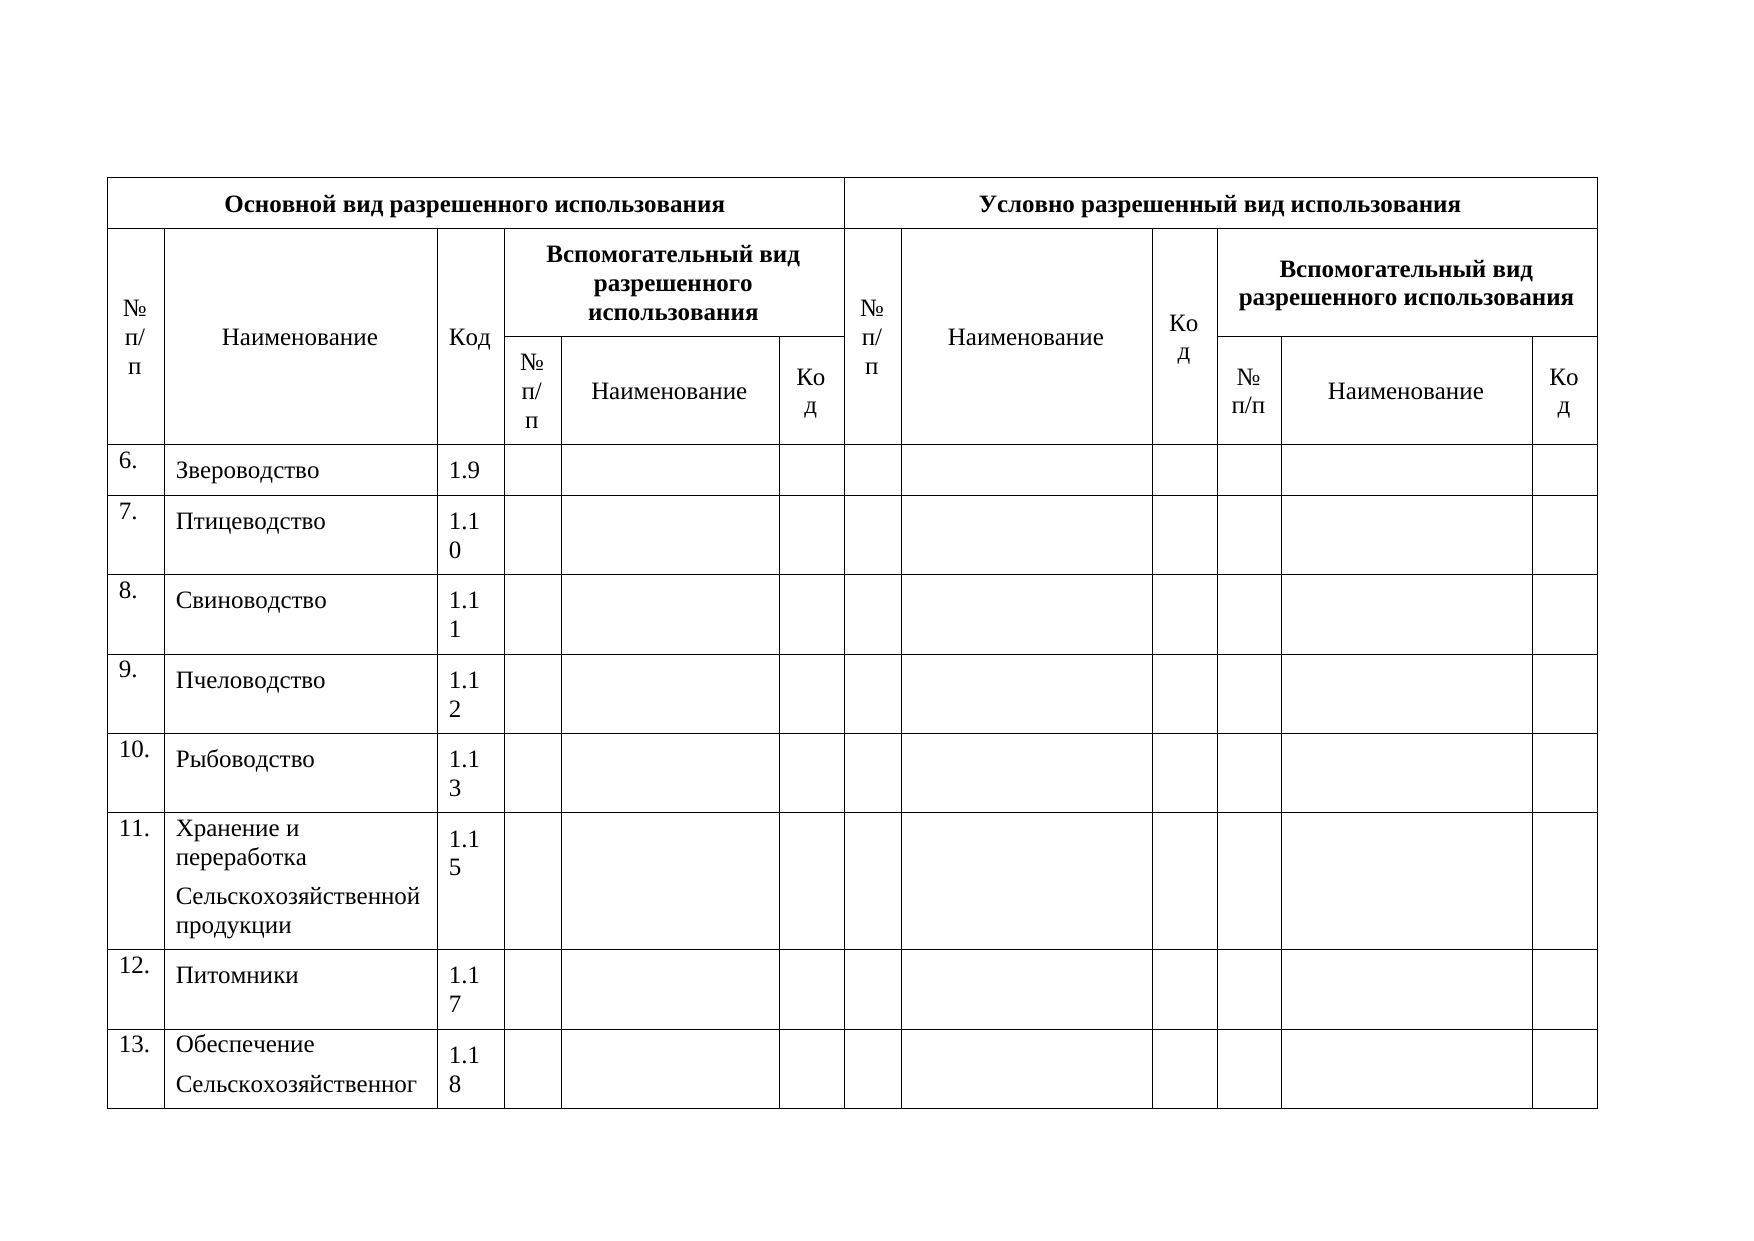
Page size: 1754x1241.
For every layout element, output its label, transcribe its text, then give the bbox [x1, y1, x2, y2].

table_cell [505, 445, 561, 495]
table_cell № п/п [505, 337, 561, 444]
table_cell [845, 734, 901, 812]
table_cell № п/п [1218, 337, 1281, 444]
table_cell Пчеловодство [165, 655, 437, 733]
table_cell 1.9 [438, 445, 504, 495]
table_cell [780, 734, 844, 812]
table_cell [780, 655, 844, 733]
table_header Основной вид разрешенного использования [108, 178, 844, 228]
table_cell Код [1533, 337, 1597, 444]
table_cell 1.17 [438, 950, 504, 1028]
table_cell [562, 496, 779, 574]
table_cell [108, 575, 164, 653]
table_cell [1218, 496, 1281, 574]
table_cell [1282, 1030, 1532, 1108]
table_cell [562, 1030, 779, 1108]
table_cell [108, 496, 164, 574]
table_cell 1.10 [438, 496, 504, 574]
table_cell [1533, 1030, 1597, 1108]
table_cell Код [780, 337, 844, 444]
table_cell [1218, 655, 1281, 733]
table_cell [562, 655, 779, 733]
table_cell [505, 950, 561, 1028]
table_cell [1282, 655, 1532, 733]
table_cell [845, 1030, 901, 1108]
table_cell [562, 575, 779, 653]
table_cell [562, 813, 779, 949]
table_cell Наименование [902, 229, 1152, 444]
table_cell [845, 655, 901, 733]
table_cell [1282, 813, 1532, 949]
table_cell [902, 1030, 1152, 1108]
table_cell [1533, 734, 1597, 812]
table_cell [108, 813, 164, 949]
table_cell [108, 1030, 164, 1108]
table_cell [1282, 734, 1532, 812]
table_cell Код [438, 229, 504, 444]
table_cell 1.12 [438, 655, 504, 733]
table_cell 1.11 [438, 575, 504, 653]
table_cell [505, 813, 561, 949]
table_cell [562, 950, 779, 1028]
table_cell Хранение и переработка Сельскохозяйственной продукции [165, 813, 437, 949]
table_cell [902, 950, 1152, 1028]
table_cell [505, 734, 561, 812]
table_cell Рыбоводство [165, 734, 437, 812]
table_cell [845, 950, 901, 1028]
table_cell Обеспечение Сельскохозяйственного производства [165, 1030, 437, 1108]
table_cell Наименование [1282, 337, 1532, 444]
table_cell [562, 734, 779, 812]
table_cell [562, 445, 779, 495]
table_cell [1533, 950, 1597, 1028]
table_cell Свиноводство [165, 575, 437, 653]
table_cell [1218, 950, 1281, 1028]
table_cell [108, 734, 164, 812]
table_cell [902, 445, 1152, 495]
table_cell [1153, 575, 1217, 653]
table_cell [505, 1030, 561, 1108]
table_cell [780, 1030, 844, 1108]
table_cell [902, 813, 1152, 949]
table_cell [1153, 813, 1217, 949]
table_cell [1533, 655, 1597, 733]
table_cell [108, 655, 164, 733]
table_cell [1533, 496, 1597, 574]
table_cell [1153, 496, 1217, 574]
table_cell [780, 950, 844, 1028]
table_header Условно разрешенный вид использования [845, 178, 1597, 228]
table_cell [1218, 734, 1281, 812]
table_cell [1282, 575, 1532, 653]
table_cell Птицеводство [165, 496, 437, 574]
table_cell Вспомогательный вид разрешенного использования [1218, 229, 1597, 336]
table_cell [1153, 445, 1217, 495]
table_cell 1.13 [438, 734, 504, 812]
table_cell [1282, 496, 1532, 574]
table_cell [780, 496, 844, 574]
table_cell [1218, 575, 1281, 653]
table_cell [505, 575, 561, 653]
table_cell [1153, 655, 1217, 733]
table_cell [902, 655, 1152, 733]
table_cell [845, 813, 901, 949]
table_cell [845, 575, 901, 653]
table_cell [1218, 445, 1281, 495]
table_cell № п/п [108, 229, 164, 444]
table_cell [108, 445, 164, 495]
table_cell Звероводство [165, 445, 437, 495]
table_cell [1218, 1030, 1281, 1108]
table_cell [1533, 575, 1597, 653]
table_cell 1.18 [438, 1030, 504, 1108]
table_cell [505, 496, 561, 574]
table_cell [1153, 734, 1217, 812]
table_cell [902, 496, 1152, 574]
table_cell [1153, 950, 1217, 1028]
table_cell Вспомогательный вид разрешенного использования [505, 229, 844, 336]
table_cell [1153, 1030, 1217, 1108]
table_cell [1282, 445, 1532, 495]
table_cell [1533, 445, 1597, 495]
table_cell [780, 813, 844, 949]
table_cell [902, 734, 1152, 812]
table_cell [845, 496, 901, 574]
table_cell [780, 445, 844, 495]
table_cell Питомники [165, 950, 437, 1028]
table_cell [505, 655, 561, 733]
table_cell [780, 575, 844, 653]
table_cell Код [1153, 229, 1217, 444]
table_cell [1282, 950, 1532, 1028]
table_cell Наименование [165, 229, 437, 444]
table_cell [902, 575, 1152, 653]
table_cell [108, 950, 164, 1028]
table_cell 1.15 [438, 813, 504, 949]
table_cell № п/п [845, 229, 901, 444]
table_cell [845, 445, 901, 495]
table_cell Наименование [562, 337, 779, 444]
table_cell [1218, 813, 1281, 949]
table_cell [1533, 813, 1597, 949]
